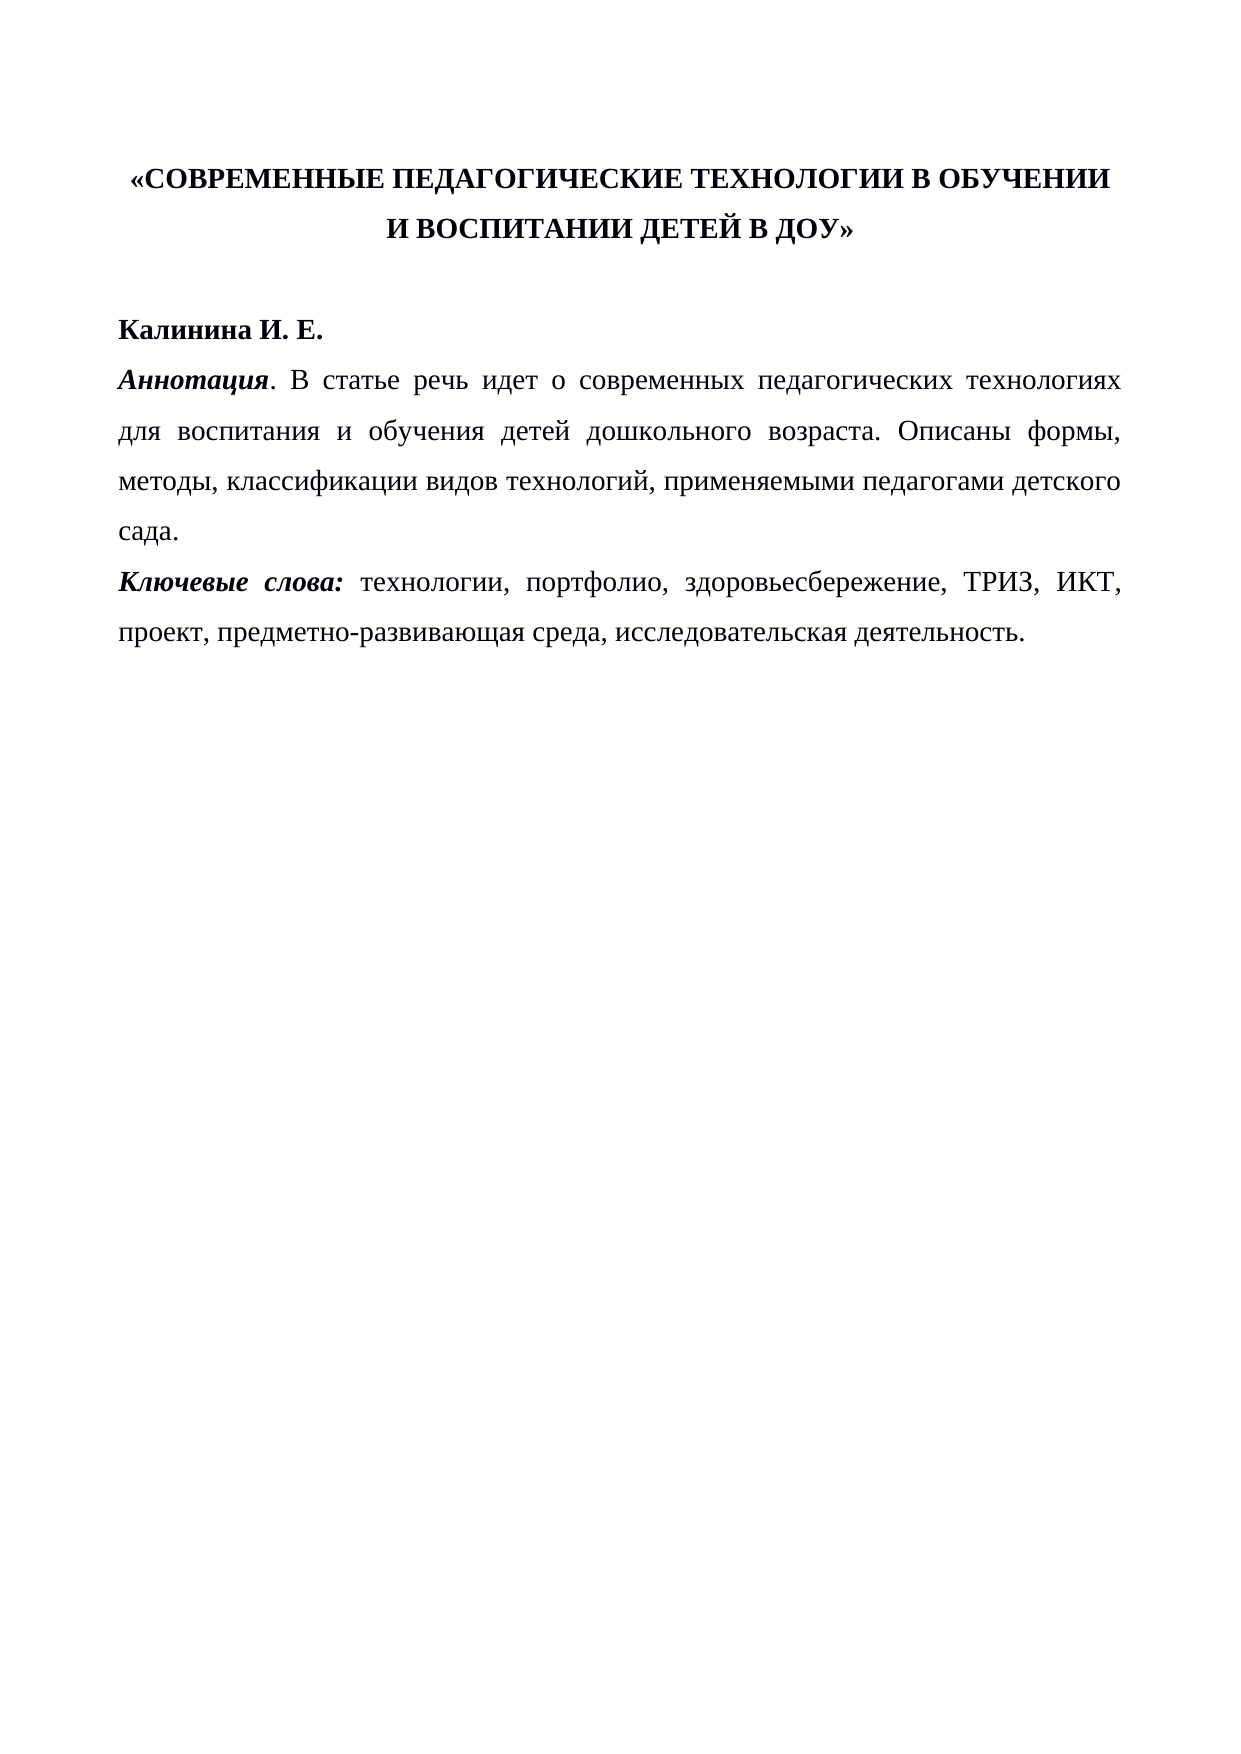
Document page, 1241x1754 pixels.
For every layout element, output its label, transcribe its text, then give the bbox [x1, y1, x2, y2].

text «СОВРЕМЕННЫЕ ПЕДАГОГИЧЕСКИЕ ТЕХНОЛОГИИ В ОБУЧЕНИИ И ВОСПИТАНИИ ДЕТЕЙ В ДОУ» [118, 161, 1122, 245]
text Аннотация. В статье речь идет о современных педагогических технологиях для воспитания и обучения детей дошкольного возраста. Описаны формы, методы, классификации видов технологий, применяемыми педагогами детского сада. [118, 362, 1122, 547]
text Ключевые слова: технологии, портфолио, здоровьесбережение, ТРИЗ, ИКТ, проект, предметно-развивающая среда, исследовательская деятельность. [118, 564, 1122, 648]
text Калинина И. Е. [118, 312, 1122, 346]
